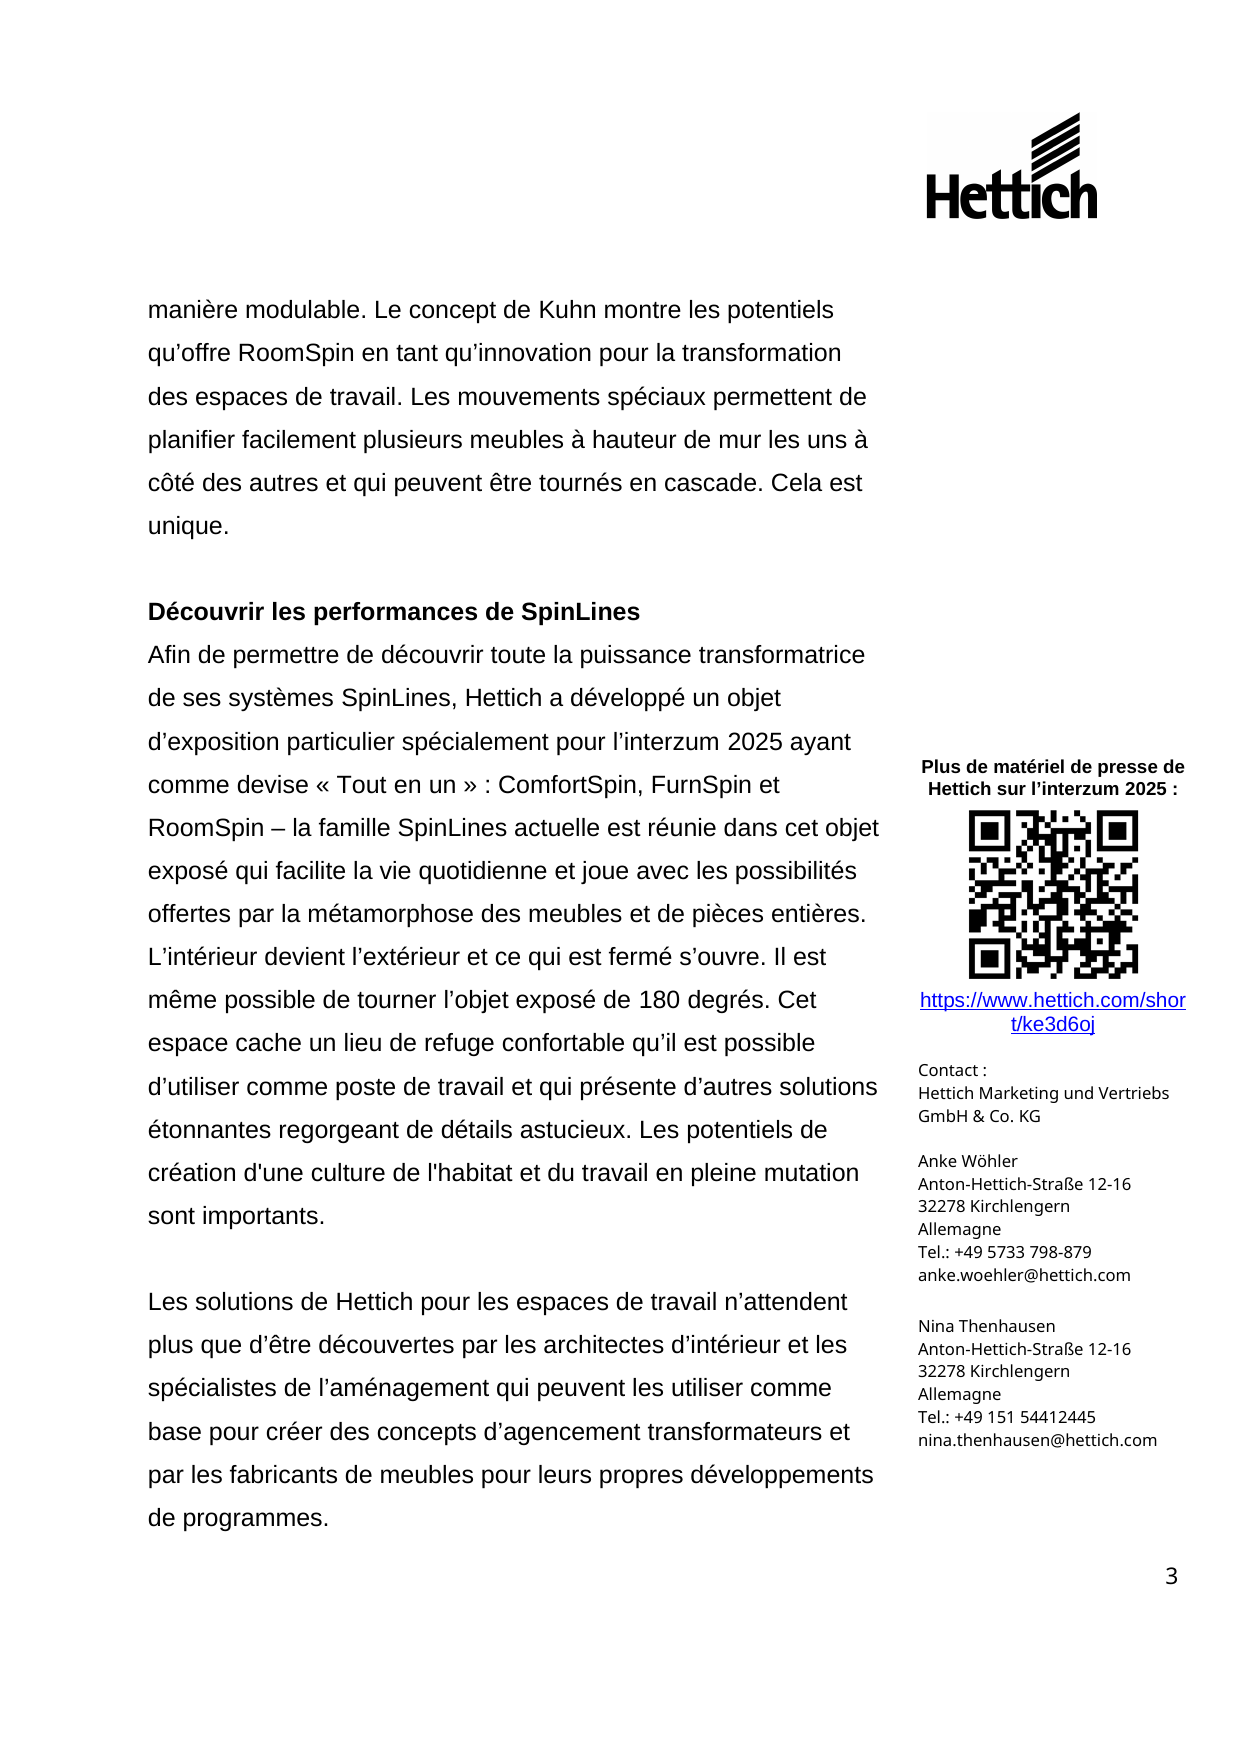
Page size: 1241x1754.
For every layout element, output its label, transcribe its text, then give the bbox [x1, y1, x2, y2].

text Découvrir les performances de SpinLines [148, 597, 886, 626]
text Afin de permettre de découvrir toute la puissance transformatrice de ses systèmes SpinLines, Hettich a développé un objet d’exposition particulier spécialement pour l’interzum 2025 ayant comme devise « Tout en un » : ComfortSpin, FurnSpin et RoomSpin – la famille SpinLines actuelle est réunie dans cet objet exposé qui facilite la vie quotidienne et joue avec les possibilités offertes par la métamorphose des meubles et de pièces entières. L’intérieur devient l’extérieur et ce qui est fermé s’ouvre. Il est même possible de tourner l’objet exposé de 180 degrés. Cet espace cache un lieu de refuge confortable qu’il est possible d’utiliser comme poste de travail et qui présente d’autres solutions étonnantes regorgeant de détails astucieux. Les potentiels de création d'une culture de l'habitat et du travail en pleine mutation sont importants. [148, 640, 886, 1230]
text Les solutions de Hettich pour les espaces de travail n’attendent plus que d’être découvertes par les architectes d’intérieur et les spécialistes de l’aménagement qui peuvent les utiliser comme base pour créer des concepts d’agencement transformateurs et par les fabricants de meubles pour leurs propres développements de programmes. [148, 1287, 886, 1532]
picture [926, 112, 1097, 219]
